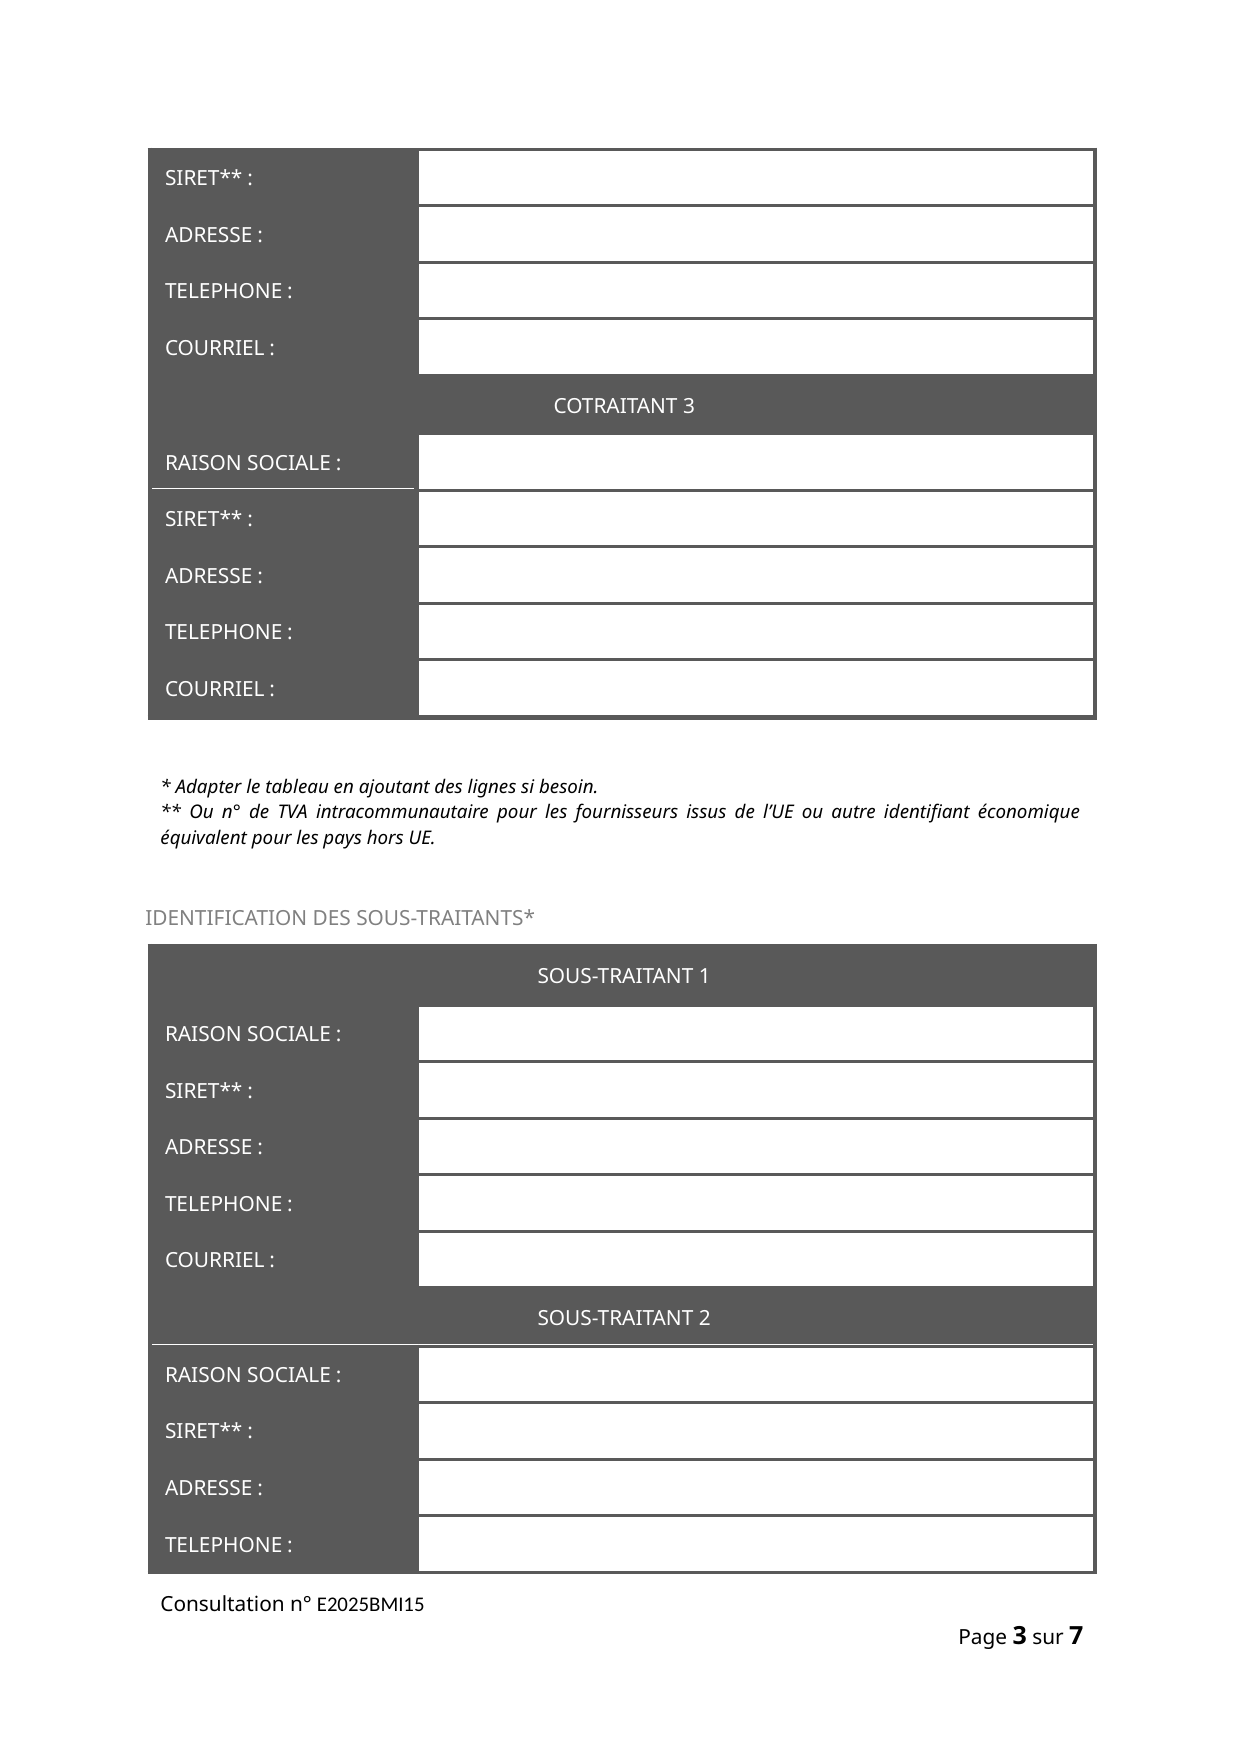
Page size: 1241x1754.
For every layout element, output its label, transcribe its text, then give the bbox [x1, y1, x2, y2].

table_cell RAISON SOCIALE : [152, 1348, 414, 1401]
table_cell TELEPHONE : [152, 1517, 414, 1571]
table_cell [419, 661, 1093, 715]
table_cell ADRESSE : [152, 1461, 414, 1514]
table_cell [419, 1120, 1093, 1173]
table_cell TELEPHONE : [152, 605, 414, 658]
subtitle IDENTIFICATION DES SOUS-TRAITANTS* [145, 903, 1081, 931]
table_cell [419, 207, 1093, 261]
table_cell ADRESSE : [152, 207, 414, 261]
table_cell [419, 1348, 1093, 1401]
table_cell ADRESSE : [152, 548, 414, 602]
table_cell TELEPHONE : [152, 1176, 414, 1230]
table_cell ADRESSE : [152, 1120, 414, 1173]
table_cell TELEPHONE : [152, 264, 414, 317]
table_cell [419, 320, 1093, 374]
table_cell SIRET** : [152, 151, 414, 204]
table_cell COURRIEL : [152, 320, 414, 374]
table_cell [419, 605, 1093, 658]
table_cell [419, 492, 1093, 545]
table_cell [419, 1007, 1093, 1060]
table_cell COURRIEL : [152, 661, 414, 715]
text ** Ou n° de TVA intracommunautaire pour les fournisseurs issus de l’UE ou autre identifiant économique équivalent pour les pays hors UE. [160, 798, 1083, 849]
table_cell [419, 1233, 1093, 1286]
table_cell SIRET** : [152, 1063, 414, 1117]
table_cell [419, 1461, 1093, 1514]
table_cell [419, 548, 1093, 602]
table_cell [419, 1517, 1093, 1571]
table_cell [419, 1176, 1093, 1230]
table_cell SOUS-TRAITANT 2 [152, 1291, 1093, 1344]
table_cell RAISON SOCIALE : [152, 1007, 414, 1060]
table_cell [419, 1063, 1093, 1117]
table_cell SIRET** : [152, 492, 414, 545]
table_cell COURRIEL : [152, 1233, 414, 1286]
table_cell [419, 264, 1093, 317]
table_cell [419, 435, 1093, 488]
table_cell SIRET** : [152, 1404, 414, 1458]
table_cell [419, 1404, 1093, 1458]
table_cell COTRAITANT 3 [152, 379, 1093, 432]
table_cell [419, 151, 1093, 204]
table_header SOUS-TRAITANT 1 [152, 949, 1093, 1002]
text * Adapter le tableau en ajoutant des lignes si besoin. [160, 773, 1083, 798]
table_cell RAISON SOCIALE : [152, 435, 414, 488]
